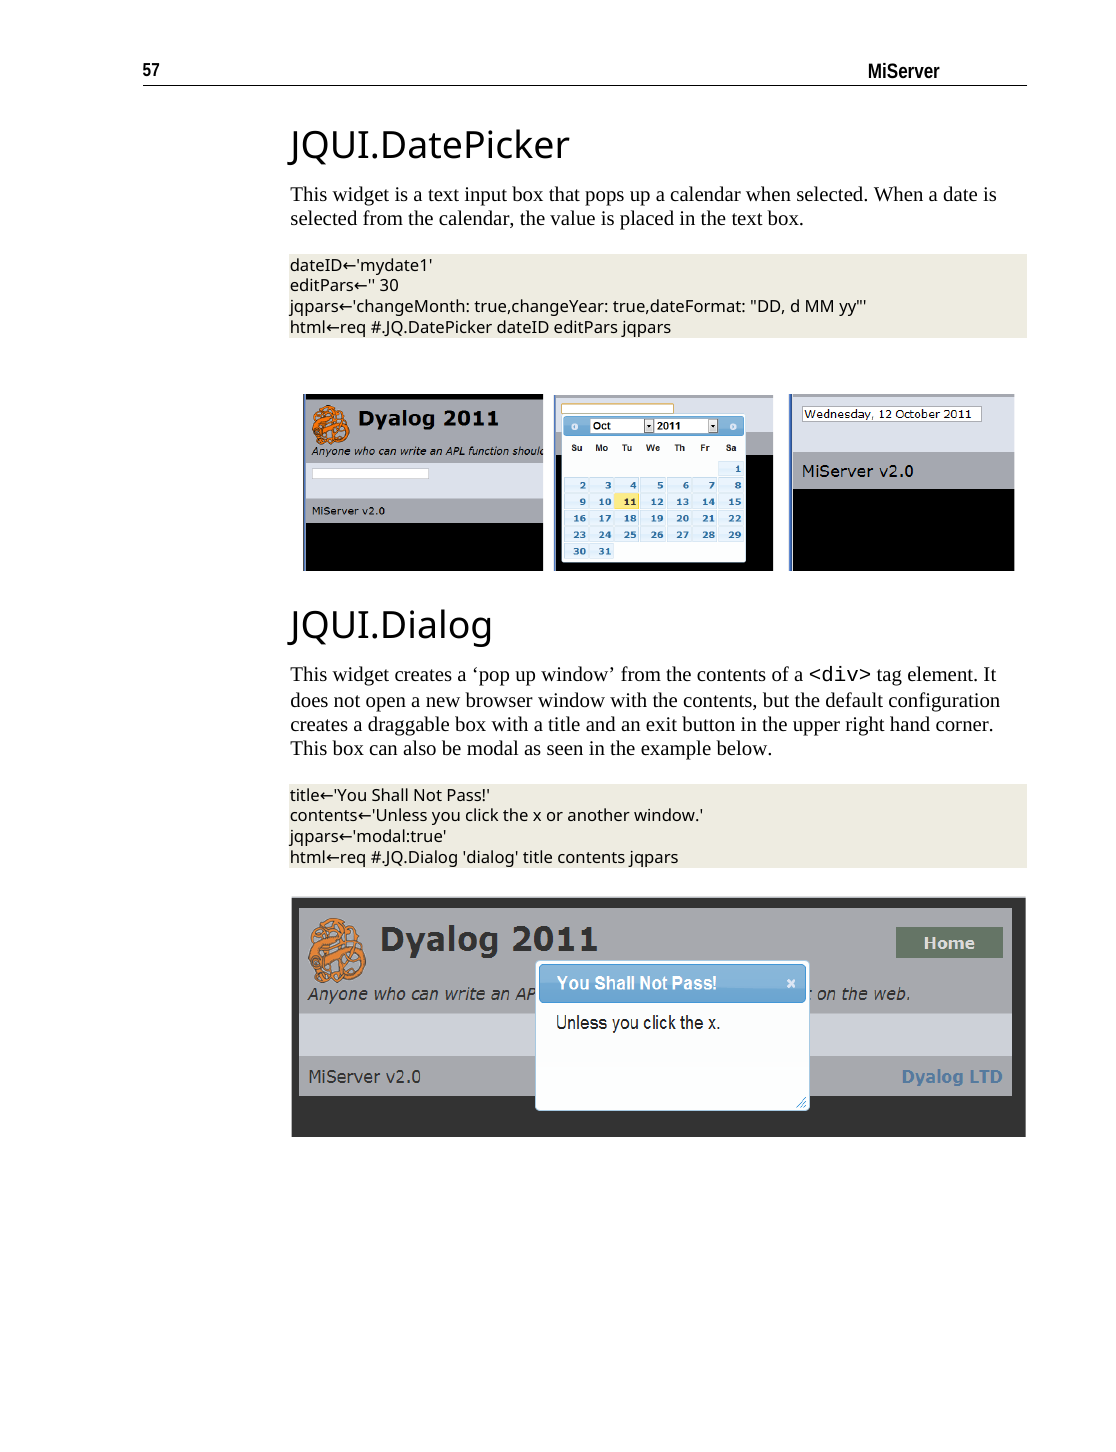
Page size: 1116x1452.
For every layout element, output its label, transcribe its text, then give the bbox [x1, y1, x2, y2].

picture [553, 395, 774, 571]
text This widget creates a ‘pop up window’ from the contents of a <div> tag element. It does not open a new browser window with the contents, but the default configuration creates a draggable box with a title and an exit button in the upper right hand corner. This box can also be modal as seen in the example below. [290, 662, 1027, 760]
subtitle JQUI.Dialog [290, 599, 1027, 650]
text dateID←'mydate1' [289, 254, 1027, 275]
text contents←'Unless you click the x or another window.' [289, 805, 1027, 826]
picture [788, 394, 1015, 571]
text editPars←'' 30 [289, 275, 1027, 296]
subtitle JQUI.DatePicker [290, 118, 1027, 169]
text jqpars←'changeMonth: true,changeYear: true,dateFormat: "DD, d MM yy"' [289, 296, 1027, 317]
text html←req #.JQ.DatePicker dateID editPars jqpars [289, 317, 1027, 338]
text title←'You Shall Not Pass!' [289, 784, 1027, 805]
text jqpars←'modal:true' [289, 826, 1027, 847]
picture [303, 394, 544, 571]
picture [291, 896, 1026, 1137]
text This widget is a text input box that pops up a calendar when selected. When a date is selected from the calendar, the value is placed in the text box. [290, 182, 1027, 230]
text html←req #.JQ.Dialog 'dialog' title contents jqpars [289, 847, 1027, 868]
